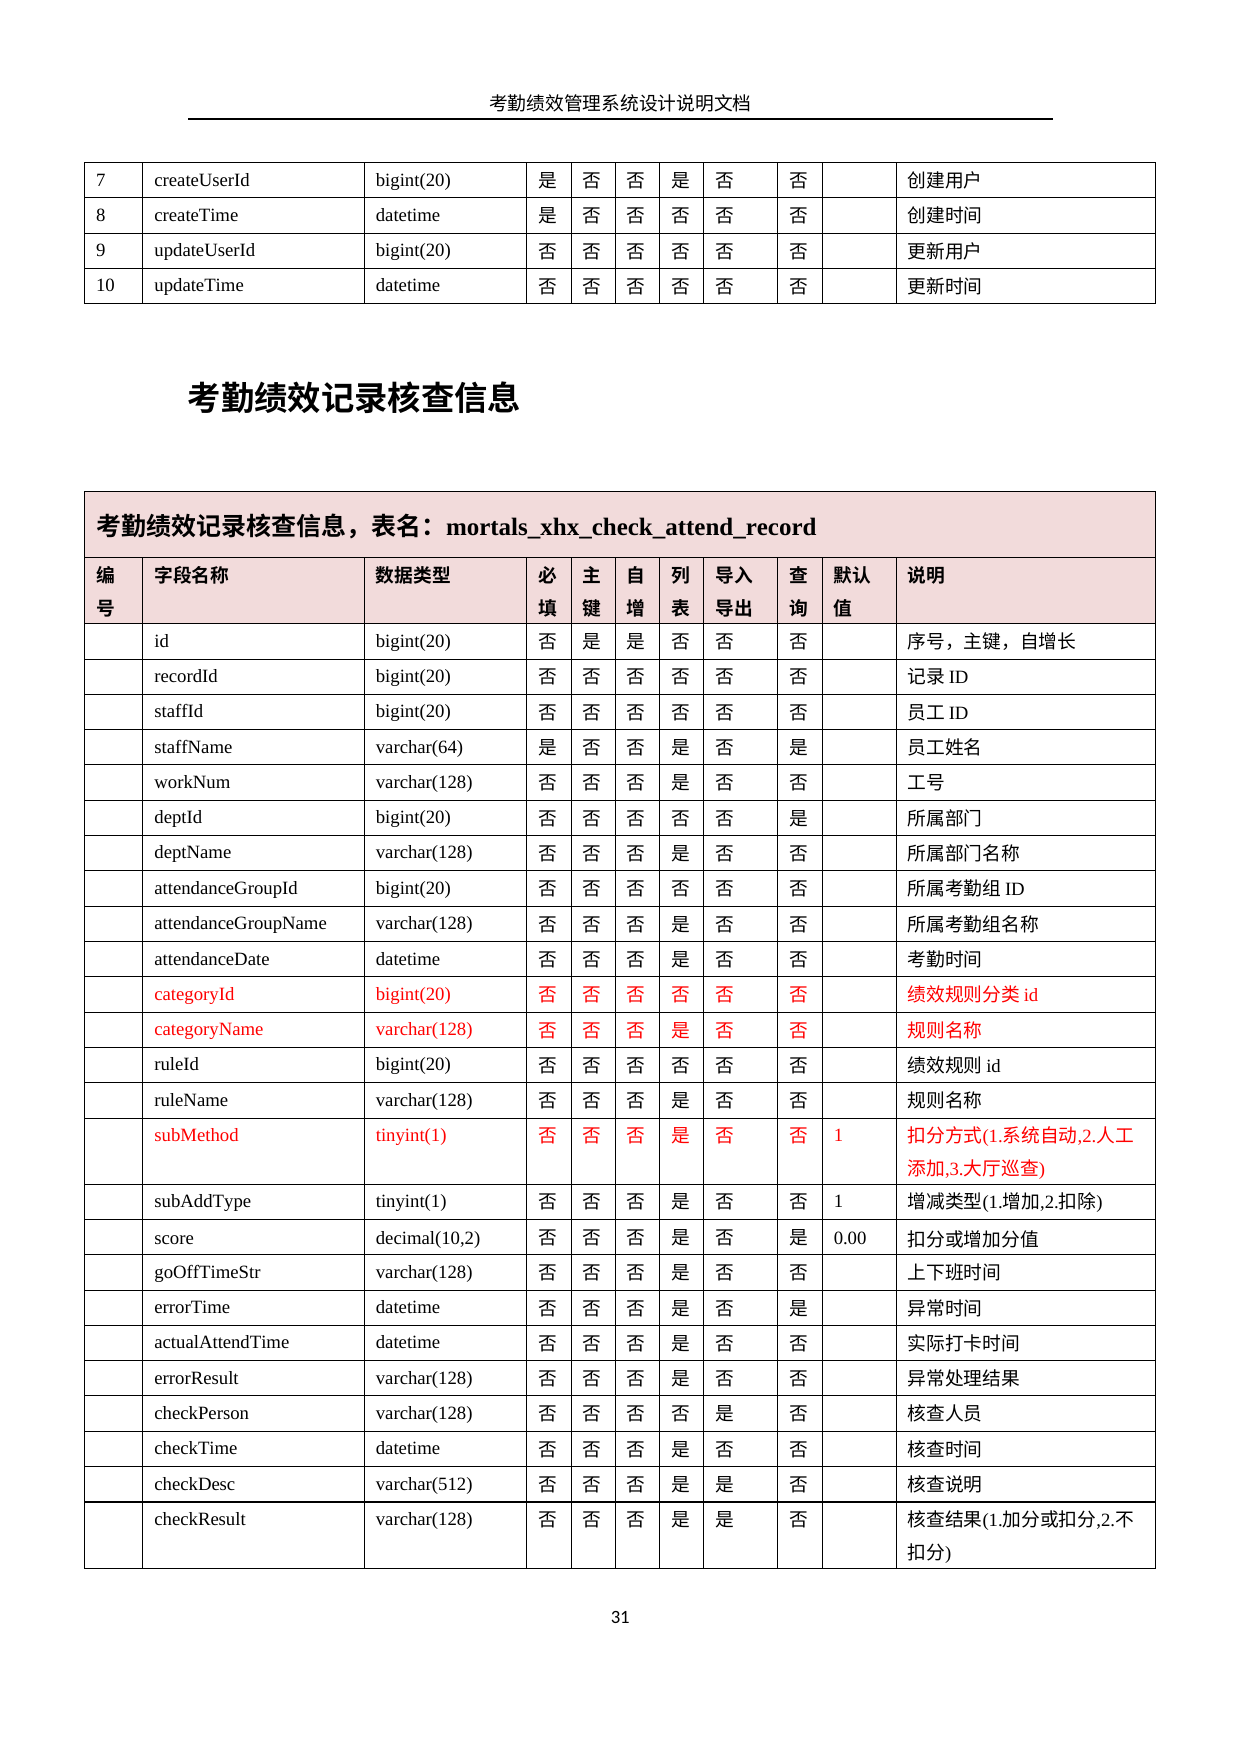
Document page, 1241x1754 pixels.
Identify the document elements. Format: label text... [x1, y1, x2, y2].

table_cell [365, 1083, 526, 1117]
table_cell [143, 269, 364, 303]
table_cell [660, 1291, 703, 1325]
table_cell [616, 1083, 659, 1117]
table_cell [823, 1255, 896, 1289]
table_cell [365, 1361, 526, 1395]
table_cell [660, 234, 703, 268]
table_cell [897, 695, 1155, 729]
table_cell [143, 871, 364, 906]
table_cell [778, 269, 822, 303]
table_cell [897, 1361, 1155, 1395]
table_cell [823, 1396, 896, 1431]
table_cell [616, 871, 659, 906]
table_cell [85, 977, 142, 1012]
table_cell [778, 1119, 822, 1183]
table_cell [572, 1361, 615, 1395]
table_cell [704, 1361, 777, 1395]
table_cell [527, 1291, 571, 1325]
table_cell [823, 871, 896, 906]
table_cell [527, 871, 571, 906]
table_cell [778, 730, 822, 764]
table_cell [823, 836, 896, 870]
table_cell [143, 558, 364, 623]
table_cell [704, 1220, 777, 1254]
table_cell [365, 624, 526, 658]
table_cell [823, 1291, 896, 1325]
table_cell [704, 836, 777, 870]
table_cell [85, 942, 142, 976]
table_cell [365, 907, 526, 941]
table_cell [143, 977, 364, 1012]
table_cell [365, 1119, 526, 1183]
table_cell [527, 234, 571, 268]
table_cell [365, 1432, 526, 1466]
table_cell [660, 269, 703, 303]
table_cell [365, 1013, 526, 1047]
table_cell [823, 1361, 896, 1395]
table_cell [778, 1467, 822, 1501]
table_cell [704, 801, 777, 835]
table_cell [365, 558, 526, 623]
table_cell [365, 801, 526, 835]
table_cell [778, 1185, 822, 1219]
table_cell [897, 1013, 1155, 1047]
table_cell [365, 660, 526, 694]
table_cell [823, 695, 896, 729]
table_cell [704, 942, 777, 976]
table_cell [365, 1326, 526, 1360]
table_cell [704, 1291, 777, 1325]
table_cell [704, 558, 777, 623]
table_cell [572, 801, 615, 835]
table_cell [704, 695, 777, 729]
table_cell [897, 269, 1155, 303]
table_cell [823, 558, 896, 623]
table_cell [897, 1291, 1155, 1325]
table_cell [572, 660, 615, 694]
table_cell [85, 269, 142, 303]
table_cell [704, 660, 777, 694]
subtitle 考勤绩效记录核查信息 [187, 364, 1053, 429]
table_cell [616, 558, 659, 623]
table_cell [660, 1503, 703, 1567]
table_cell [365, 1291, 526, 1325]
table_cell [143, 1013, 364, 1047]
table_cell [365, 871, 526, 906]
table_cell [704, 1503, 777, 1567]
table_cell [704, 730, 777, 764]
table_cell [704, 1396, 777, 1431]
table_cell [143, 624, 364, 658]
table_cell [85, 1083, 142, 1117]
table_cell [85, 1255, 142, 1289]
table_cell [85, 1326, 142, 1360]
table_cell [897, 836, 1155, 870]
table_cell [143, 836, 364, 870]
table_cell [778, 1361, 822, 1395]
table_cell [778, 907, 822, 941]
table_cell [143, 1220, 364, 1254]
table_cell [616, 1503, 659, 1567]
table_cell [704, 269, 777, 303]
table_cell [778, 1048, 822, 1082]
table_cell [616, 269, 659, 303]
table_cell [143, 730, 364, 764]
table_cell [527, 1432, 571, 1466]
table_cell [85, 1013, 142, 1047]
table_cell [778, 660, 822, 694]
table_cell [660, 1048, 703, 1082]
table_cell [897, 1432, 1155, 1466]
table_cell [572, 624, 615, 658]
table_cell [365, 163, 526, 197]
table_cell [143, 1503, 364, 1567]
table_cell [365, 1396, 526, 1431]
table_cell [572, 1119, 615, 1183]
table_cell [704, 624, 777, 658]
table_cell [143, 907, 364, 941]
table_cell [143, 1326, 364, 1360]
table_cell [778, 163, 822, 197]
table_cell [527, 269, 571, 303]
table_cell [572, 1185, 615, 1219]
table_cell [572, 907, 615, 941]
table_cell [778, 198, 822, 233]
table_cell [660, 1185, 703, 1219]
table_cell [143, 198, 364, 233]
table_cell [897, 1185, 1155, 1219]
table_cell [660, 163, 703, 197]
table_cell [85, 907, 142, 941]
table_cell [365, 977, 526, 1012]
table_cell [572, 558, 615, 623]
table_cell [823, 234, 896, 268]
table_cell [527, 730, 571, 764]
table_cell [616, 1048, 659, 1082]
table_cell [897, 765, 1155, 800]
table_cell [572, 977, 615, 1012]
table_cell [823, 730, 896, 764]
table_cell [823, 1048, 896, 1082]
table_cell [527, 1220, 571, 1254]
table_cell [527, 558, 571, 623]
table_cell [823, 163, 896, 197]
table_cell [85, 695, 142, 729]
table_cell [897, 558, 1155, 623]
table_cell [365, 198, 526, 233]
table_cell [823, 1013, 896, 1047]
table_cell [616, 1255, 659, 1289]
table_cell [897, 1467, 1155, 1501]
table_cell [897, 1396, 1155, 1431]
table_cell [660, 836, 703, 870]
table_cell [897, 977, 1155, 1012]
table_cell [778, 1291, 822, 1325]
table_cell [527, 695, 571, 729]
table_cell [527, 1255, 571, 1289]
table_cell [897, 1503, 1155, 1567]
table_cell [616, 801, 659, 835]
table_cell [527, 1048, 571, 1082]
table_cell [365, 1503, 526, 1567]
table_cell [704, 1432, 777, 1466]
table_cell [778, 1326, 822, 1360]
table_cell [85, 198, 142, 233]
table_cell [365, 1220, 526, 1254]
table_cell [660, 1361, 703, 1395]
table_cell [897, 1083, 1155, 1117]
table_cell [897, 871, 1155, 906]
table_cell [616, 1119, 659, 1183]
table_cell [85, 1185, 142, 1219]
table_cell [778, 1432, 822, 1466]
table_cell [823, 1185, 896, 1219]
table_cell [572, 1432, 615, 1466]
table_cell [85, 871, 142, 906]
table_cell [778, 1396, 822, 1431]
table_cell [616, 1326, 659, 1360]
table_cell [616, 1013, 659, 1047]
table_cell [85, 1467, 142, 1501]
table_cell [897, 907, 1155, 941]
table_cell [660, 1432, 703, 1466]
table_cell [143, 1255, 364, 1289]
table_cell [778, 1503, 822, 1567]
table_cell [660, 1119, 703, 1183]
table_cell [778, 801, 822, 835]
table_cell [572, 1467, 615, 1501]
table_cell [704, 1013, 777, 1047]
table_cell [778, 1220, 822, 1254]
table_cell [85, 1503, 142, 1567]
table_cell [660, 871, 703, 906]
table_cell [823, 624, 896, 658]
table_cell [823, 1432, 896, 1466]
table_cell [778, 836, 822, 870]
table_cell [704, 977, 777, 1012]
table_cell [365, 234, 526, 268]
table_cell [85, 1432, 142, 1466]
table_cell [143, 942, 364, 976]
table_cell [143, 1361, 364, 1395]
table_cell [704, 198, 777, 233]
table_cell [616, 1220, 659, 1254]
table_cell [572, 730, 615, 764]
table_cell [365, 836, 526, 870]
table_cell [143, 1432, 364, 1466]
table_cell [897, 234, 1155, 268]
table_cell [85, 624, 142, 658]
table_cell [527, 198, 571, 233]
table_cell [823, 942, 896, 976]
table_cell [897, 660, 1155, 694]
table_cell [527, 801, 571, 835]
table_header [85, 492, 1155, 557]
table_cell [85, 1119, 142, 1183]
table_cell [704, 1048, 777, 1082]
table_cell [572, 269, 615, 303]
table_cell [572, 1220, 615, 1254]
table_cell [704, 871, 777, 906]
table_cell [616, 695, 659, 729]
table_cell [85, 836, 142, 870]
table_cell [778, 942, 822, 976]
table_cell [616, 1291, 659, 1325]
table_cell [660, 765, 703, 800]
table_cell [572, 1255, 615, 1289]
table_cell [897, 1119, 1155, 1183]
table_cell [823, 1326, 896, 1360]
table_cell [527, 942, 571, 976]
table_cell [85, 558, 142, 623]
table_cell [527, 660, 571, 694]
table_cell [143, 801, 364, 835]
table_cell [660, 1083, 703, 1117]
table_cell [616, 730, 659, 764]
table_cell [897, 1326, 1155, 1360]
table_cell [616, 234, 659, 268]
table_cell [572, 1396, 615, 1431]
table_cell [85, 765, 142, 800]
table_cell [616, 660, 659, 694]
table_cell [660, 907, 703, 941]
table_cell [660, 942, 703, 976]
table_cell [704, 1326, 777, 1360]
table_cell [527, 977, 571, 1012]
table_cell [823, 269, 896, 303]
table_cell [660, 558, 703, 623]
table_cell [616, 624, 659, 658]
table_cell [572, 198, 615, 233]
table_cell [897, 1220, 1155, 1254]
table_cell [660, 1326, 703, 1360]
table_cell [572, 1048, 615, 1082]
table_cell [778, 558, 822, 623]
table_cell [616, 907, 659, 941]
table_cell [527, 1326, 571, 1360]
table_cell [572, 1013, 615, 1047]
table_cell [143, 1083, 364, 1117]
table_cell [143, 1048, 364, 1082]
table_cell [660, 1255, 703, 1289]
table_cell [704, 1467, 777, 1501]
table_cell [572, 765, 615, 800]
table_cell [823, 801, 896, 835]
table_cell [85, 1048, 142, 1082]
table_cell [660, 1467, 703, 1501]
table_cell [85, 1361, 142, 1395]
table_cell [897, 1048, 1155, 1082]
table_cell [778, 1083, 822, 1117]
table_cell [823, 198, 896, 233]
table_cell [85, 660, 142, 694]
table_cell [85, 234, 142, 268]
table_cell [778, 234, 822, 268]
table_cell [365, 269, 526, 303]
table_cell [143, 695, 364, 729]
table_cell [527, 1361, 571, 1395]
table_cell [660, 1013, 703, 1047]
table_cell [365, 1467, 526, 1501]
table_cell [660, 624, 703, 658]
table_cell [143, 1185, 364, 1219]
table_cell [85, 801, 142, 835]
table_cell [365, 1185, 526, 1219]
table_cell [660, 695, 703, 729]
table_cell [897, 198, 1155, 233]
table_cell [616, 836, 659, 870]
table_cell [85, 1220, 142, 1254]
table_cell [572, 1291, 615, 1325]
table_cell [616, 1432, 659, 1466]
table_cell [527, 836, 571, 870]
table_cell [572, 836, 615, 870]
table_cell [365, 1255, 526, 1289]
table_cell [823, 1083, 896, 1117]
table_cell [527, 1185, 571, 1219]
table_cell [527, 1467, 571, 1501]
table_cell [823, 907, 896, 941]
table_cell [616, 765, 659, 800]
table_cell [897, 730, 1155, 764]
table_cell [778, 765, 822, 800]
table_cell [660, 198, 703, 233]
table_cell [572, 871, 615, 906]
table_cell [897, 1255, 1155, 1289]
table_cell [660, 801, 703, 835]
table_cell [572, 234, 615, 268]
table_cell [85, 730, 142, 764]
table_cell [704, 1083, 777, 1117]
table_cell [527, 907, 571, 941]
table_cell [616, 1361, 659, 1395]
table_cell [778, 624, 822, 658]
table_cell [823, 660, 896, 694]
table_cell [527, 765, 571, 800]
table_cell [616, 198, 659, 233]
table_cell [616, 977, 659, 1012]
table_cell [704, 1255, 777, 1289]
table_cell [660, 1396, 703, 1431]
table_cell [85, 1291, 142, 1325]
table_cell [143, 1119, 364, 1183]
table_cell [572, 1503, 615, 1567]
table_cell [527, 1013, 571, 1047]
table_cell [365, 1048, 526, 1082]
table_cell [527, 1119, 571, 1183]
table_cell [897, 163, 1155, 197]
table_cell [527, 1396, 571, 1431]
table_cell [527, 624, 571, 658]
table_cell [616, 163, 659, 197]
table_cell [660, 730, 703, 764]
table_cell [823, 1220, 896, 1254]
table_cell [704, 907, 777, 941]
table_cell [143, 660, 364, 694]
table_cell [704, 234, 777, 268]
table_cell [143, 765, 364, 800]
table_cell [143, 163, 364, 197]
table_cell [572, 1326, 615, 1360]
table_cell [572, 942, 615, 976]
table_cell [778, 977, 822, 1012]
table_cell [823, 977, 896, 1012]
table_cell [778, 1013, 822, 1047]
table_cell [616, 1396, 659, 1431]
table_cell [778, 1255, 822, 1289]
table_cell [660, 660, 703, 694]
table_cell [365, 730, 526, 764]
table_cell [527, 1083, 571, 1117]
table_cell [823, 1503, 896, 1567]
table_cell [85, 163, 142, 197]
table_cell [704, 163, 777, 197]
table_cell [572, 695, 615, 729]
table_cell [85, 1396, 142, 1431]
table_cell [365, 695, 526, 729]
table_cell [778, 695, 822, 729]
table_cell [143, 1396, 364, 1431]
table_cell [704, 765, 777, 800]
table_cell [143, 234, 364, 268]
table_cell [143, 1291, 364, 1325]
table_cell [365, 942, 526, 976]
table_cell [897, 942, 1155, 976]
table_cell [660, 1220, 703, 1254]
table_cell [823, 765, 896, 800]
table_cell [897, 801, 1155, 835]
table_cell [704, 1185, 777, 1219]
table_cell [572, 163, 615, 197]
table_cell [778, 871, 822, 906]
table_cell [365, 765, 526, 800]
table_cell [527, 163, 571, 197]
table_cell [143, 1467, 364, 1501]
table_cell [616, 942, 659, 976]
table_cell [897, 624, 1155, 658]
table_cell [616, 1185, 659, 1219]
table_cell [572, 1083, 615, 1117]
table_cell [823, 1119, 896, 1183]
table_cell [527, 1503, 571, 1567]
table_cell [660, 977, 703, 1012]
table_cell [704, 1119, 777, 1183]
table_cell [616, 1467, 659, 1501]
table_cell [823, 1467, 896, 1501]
